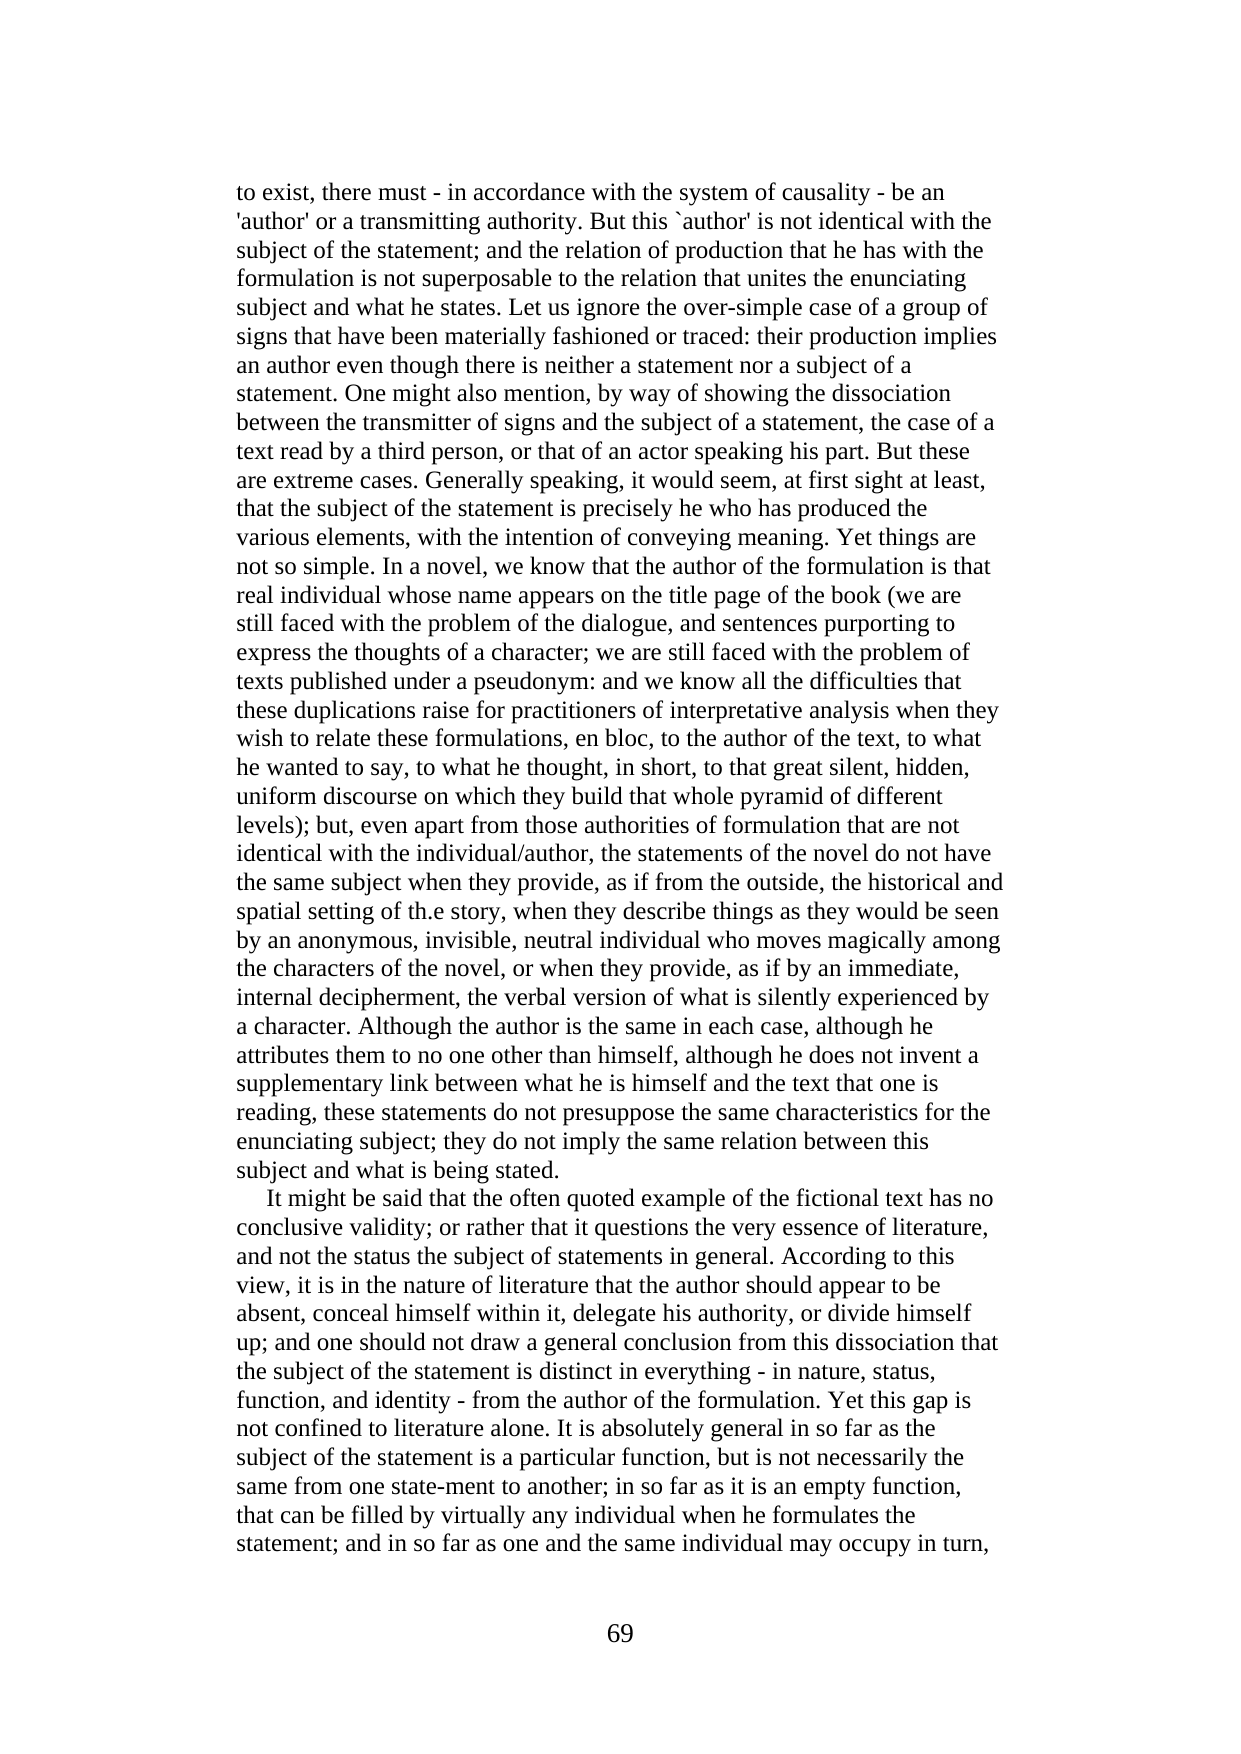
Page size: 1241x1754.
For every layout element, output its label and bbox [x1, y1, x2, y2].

text [236, 177, 1004, 1183]
text [236, 1183, 1004, 1557]
